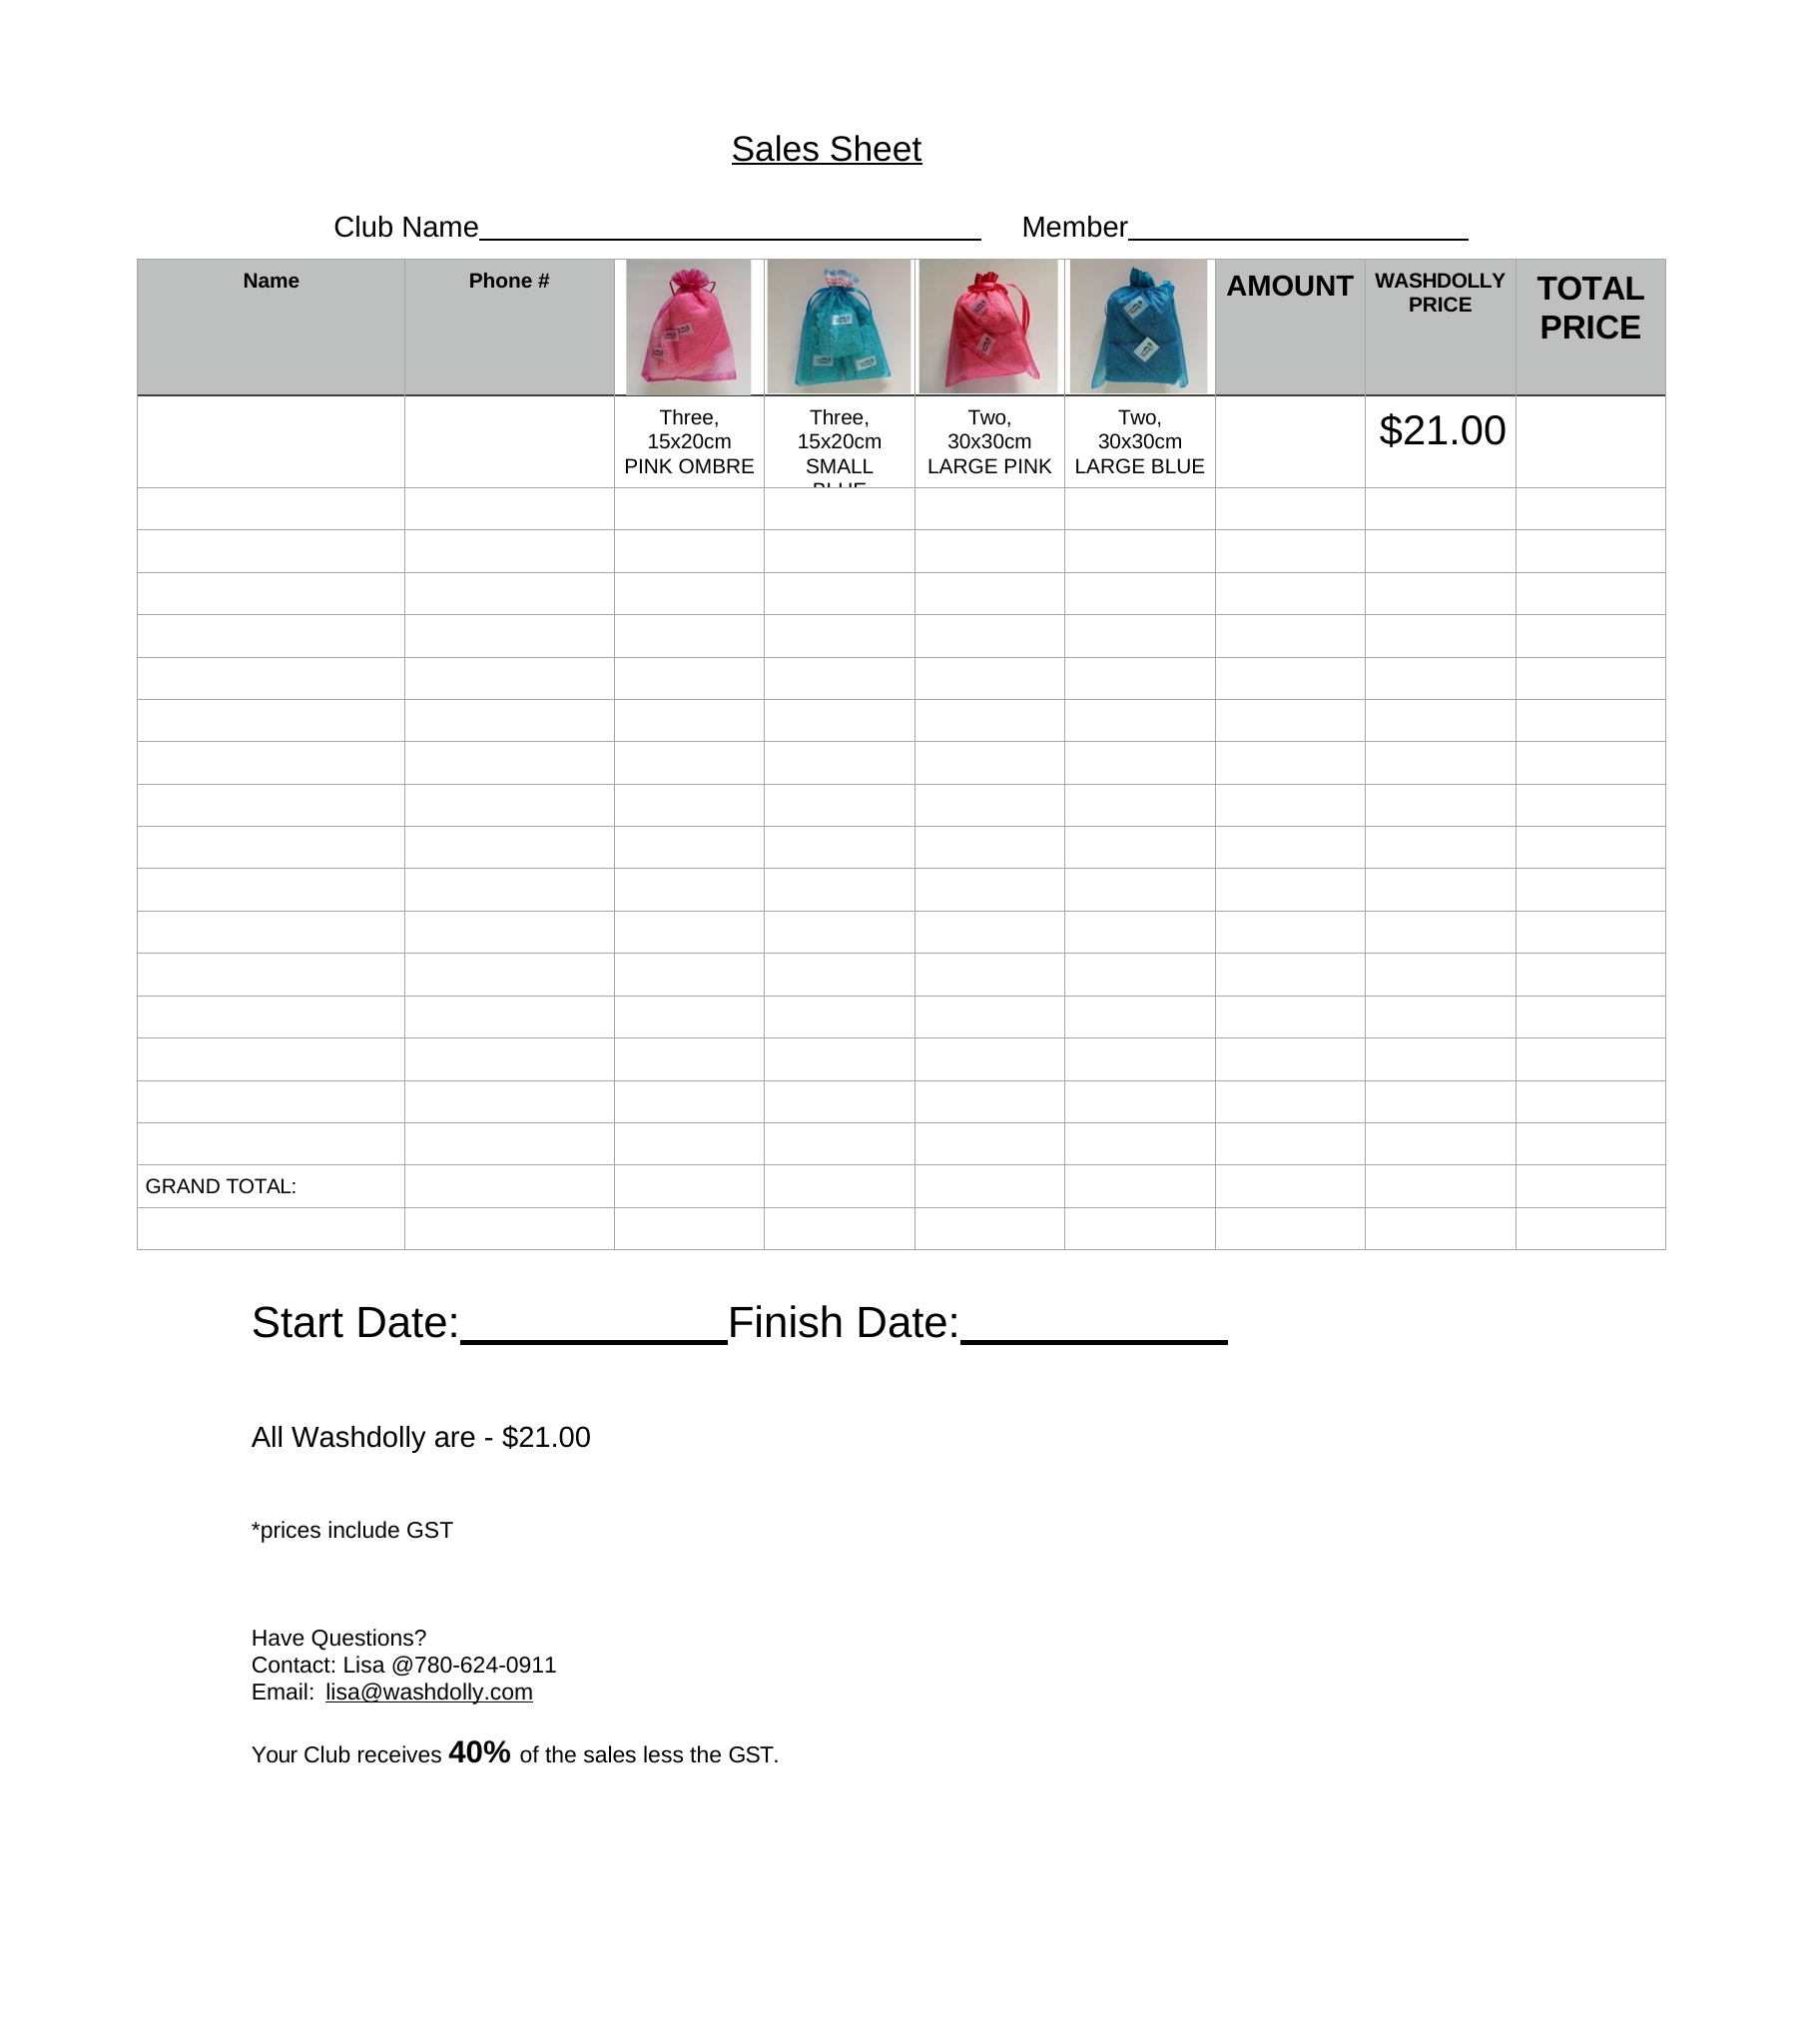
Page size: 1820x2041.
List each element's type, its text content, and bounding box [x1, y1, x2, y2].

table_cell [138, 954, 404, 996]
table_cell [765, 488, 914, 529]
table_cell [1517, 997, 1665, 1037]
table_cell [915, 1038, 1064, 1079]
table_cell [615, 954, 764, 996]
table_cell [615, 1038, 764, 1079]
table_cell [765, 1123, 914, 1164]
table_header WASHDOLLY PRICE [1366, 260, 1516, 394]
table_cell [915, 1208, 1064, 1249]
table_header [765, 260, 914, 394]
table_cell [405, 1038, 614, 1079]
table_cell [1216, 530, 1365, 572]
table_cell [1065, 615, 1215, 656]
table_cell [138, 573, 404, 614]
table_cell [1366, 912, 1516, 953]
table_cell [138, 1081, 404, 1122]
table_cell [1366, 700, 1516, 741]
table_cell [1065, 827, 1215, 868]
table_header Name [138, 260, 404, 394]
table_cell [1517, 1038, 1665, 1079]
table_header [1065, 260, 1215, 394]
table_cell [765, 1165, 914, 1206]
table_cell [615, 1081, 764, 1122]
table_cell [1216, 658, 1365, 699]
table_cell [615, 912, 764, 953]
table_cell Three, 15x20cm PINK OMBRE [615, 396, 764, 487]
table_cell $21.00 [1366, 396, 1516, 487]
table_cell [138, 827, 404, 868]
picture [767, 259, 911, 393]
table_header TOTAL PRICE [1517, 260, 1665, 394]
text Your Club receives 40% of the sales less the GST. [252, 1733, 1678, 1769]
table_cell [1065, 1208, 1215, 1249]
table_cell [1216, 396, 1365, 487]
table_cell [1366, 827, 1516, 868]
table_cell [1216, 785, 1365, 826]
table_cell [405, 573, 614, 614]
table_cell [1216, 1038, 1365, 1079]
table_cell [915, 954, 1064, 996]
table_cell [1216, 1081, 1365, 1122]
table_cell [1366, 1123, 1516, 1164]
table_cell [615, 742, 764, 783]
table_cell [138, 1208, 404, 1249]
table_cell [405, 912, 614, 953]
table_cell [1517, 573, 1665, 614]
table_cell [765, 742, 914, 783]
table_cell [915, 827, 1064, 868]
table_cell [765, 700, 914, 741]
table_cell [1065, 742, 1215, 783]
text Sales Sheet [729, 128, 924, 169]
table_cell [915, 742, 1064, 783]
table_cell [1216, 1208, 1365, 1249]
subtitle All Washdolly are - $21.00 [252, 1420, 1678, 1454]
table_cell [1216, 1165, 1365, 1206]
table_cell [138, 1123, 404, 1164]
table_cell [915, 912, 1064, 953]
table_cell [1065, 573, 1215, 614]
table_cell [765, 1208, 914, 1249]
table_header [752, 260, 764, 394]
table_cell [1366, 573, 1516, 614]
table_cell [1065, 954, 1215, 996]
table_cell [405, 1081, 614, 1122]
text *prices include GST [252, 1517, 1678, 1543]
table_cell [915, 997, 1064, 1037]
table_cell [915, 658, 1064, 699]
table_cell [138, 488, 404, 529]
table_cell [405, 488, 614, 529]
table_cell Two, 30x30cm LARGE BLUE [1065, 396, 1215, 487]
table_cell [615, 573, 764, 614]
table_cell [1216, 997, 1365, 1037]
table_cell [765, 954, 914, 996]
table_header [915, 260, 1064, 394]
table_cell GRAND TOTAL: [138, 1165, 404, 1206]
table_cell [1366, 530, 1516, 572]
table_cell [1065, 869, 1215, 911]
table_cell [615, 827, 764, 868]
table_cell [765, 573, 914, 614]
table_cell [1065, 530, 1215, 572]
table_cell [1517, 785, 1665, 826]
table_cell [1517, 700, 1665, 741]
table_cell [1216, 488, 1365, 529]
table_cell [615, 997, 764, 1037]
table_cell [138, 530, 404, 572]
table_cell [1517, 658, 1665, 699]
table_cell [138, 997, 404, 1037]
table_cell [765, 615, 914, 656]
table_cell [1517, 742, 1665, 783]
table_cell [1065, 1123, 1215, 1164]
table_cell [405, 785, 614, 826]
picture [918, 259, 1058, 393]
table_cell [1065, 1081, 1215, 1122]
table_cell [915, 1081, 1064, 1122]
table_cell [405, 700, 614, 741]
table_cell [405, 997, 614, 1037]
table_cell [615, 1123, 764, 1164]
table_cell [765, 785, 914, 826]
table_cell [615, 488, 764, 529]
table_cell [1216, 869, 1365, 911]
table_cell [1216, 615, 1365, 656]
table_cell [138, 615, 404, 656]
table_cell [1366, 785, 1516, 826]
table_cell [615, 700, 764, 741]
table_cell [915, 700, 1064, 741]
table_cell Two, 30x30cm LARGE PINK [915, 396, 1064, 487]
table_cell [915, 1123, 1064, 1164]
table_cell [1517, 954, 1665, 996]
table_cell [405, 396, 614, 487]
table_cell [615, 785, 764, 826]
table_cell [1517, 1081, 1665, 1122]
table_cell [1517, 1165, 1665, 1206]
text Have Questions? [252, 1625, 1678, 1652]
text Contact: Lisa @780-624-0911 Email: lisa@washdolly.com [252, 1652, 619, 1705]
table_cell [1216, 573, 1365, 614]
table_cell [1517, 488, 1665, 529]
table_cell [1517, 1123, 1665, 1164]
table_cell [615, 1208, 764, 1249]
table_cell [405, 1165, 614, 1206]
table_cell [1216, 912, 1365, 953]
table_cell [1366, 1208, 1516, 1249]
table_cell [765, 912, 914, 953]
table_cell [915, 615, 1064, 656]
table_cell [765, 827, 914, 868]
table_cell [915, 1165, 1064, 1206]
table_cell [405, 1123, 614, 1164]
table_cell [1366, 615, 1516, 656]
table_cell [915, 488, 1064, 529]
table_cell [615, 869, 764, 911]
table_cell [1366, 742, 1516, 783]
table_cell [138, 742, 404, 783]
table_cell Three, 15x20cm SMALL BLUE [765, 396, 914, 487]
table_cell [1517, 1208, 1665, 1249]
table_cell [1216, 700, 1365, 741]
table_header [615, 260, 626, 394]
table_cell [138, 869, 404, 911]
table_cell [138, 1038, 404, 1079]
table_cell [405, 1208, 614, 1249]
table_cell [1366, 1081, 1516, 1122]
table_cell [1366, 658, 1516, 699]
table_cell [1216, 742, 1365, 783]
table_cell [138, 912, 404, 953]
table_cell [615, 1165, 764, 1206]
picture [1069, 259, 1208, 393]
table_cell [1065, 997, 1215, 1037]
table_cell [915, 573, 1064, 614]
picture [626, 259, 752, 395]
table_cell [1216, 954, 1365, 996]
table_cell [1517, 912, 1665, 953]
table_cell [765, 1081, 914, 1122]
table_header Phone # [405, 260, 614, 394]
table_cell [765, 530, 914, 572]
table_cell [1517, 827, 1665, 868]
table_cell [1065, 1038, 1215, 1079]
table_cell [1366, 997, 1516, 1037]
table_cell [405, 530, 614, 572]
text Start Date: Finish Date: [252, 1297, 1678, 1347]
table_cell [1366, 869, 1516, 911]
table_cell [1216, 827, 1365, 868]
table_cell [405, 615, 614, 656]
table_cell [1366, 488, 1516, 529]
table_cell [1065, 658, 1215, 699]
table_cell [138, 658, 404, 699]
table_cell [405, 954, 614, 996]
table_cell [765, 1038, 914, 1079]
table_cell [1517, 530, 1665, 572]
table_cell [1366, 1038, 1516, 1079]
table_cell [765, 869, 914, 911]
table_cell [1065, 488, 1215, 529]
table_cell [615, 658, 764, 699]
table_cell [1065, 1165, 1215, 1206]
table_cell [138, 396, 404, 487]
table_cell [765, 658, 914, 699]
table_cell [138, 785, 404, 826]
table_cell [915, 530, 1064, 572]
table_cell [1517, 615, 1665, 656]
table_cell [1065, 912, 1215, 953]
table_cell [1517, 869, 1665, 911]
table_header AMOUNT [1216, 260, 1365, 394]
table_cell [915, 785, 1064, 826]
table_cell [405, 827, 614, 868]
table_cell [615, 615, 764, 656]
table_cell [1065, 700, 1215, 741]
table_cell [405, 658, 614, 699]
table_cell [915, 869, 1064, 911]
table_cell [138, 700, 404, 741]
table_cell [1065, 785, 1215, 826]
table_cell [405, 742, 614, 783]
table_cell [1366, 954, 1516, 996]
table_cell [615, 530, 764, 572]
table_cell [1216, 1123, 1365, 1164]
table_cell [1366, 1165, 1516, 1206]
subtitle Club Name Member [333, 210, 1678, 244]
table_cell [1517, 396, 1665, 487]
table_cell [765, 997, 914, 1037]
table_cell [405, 869, 614, 911]
